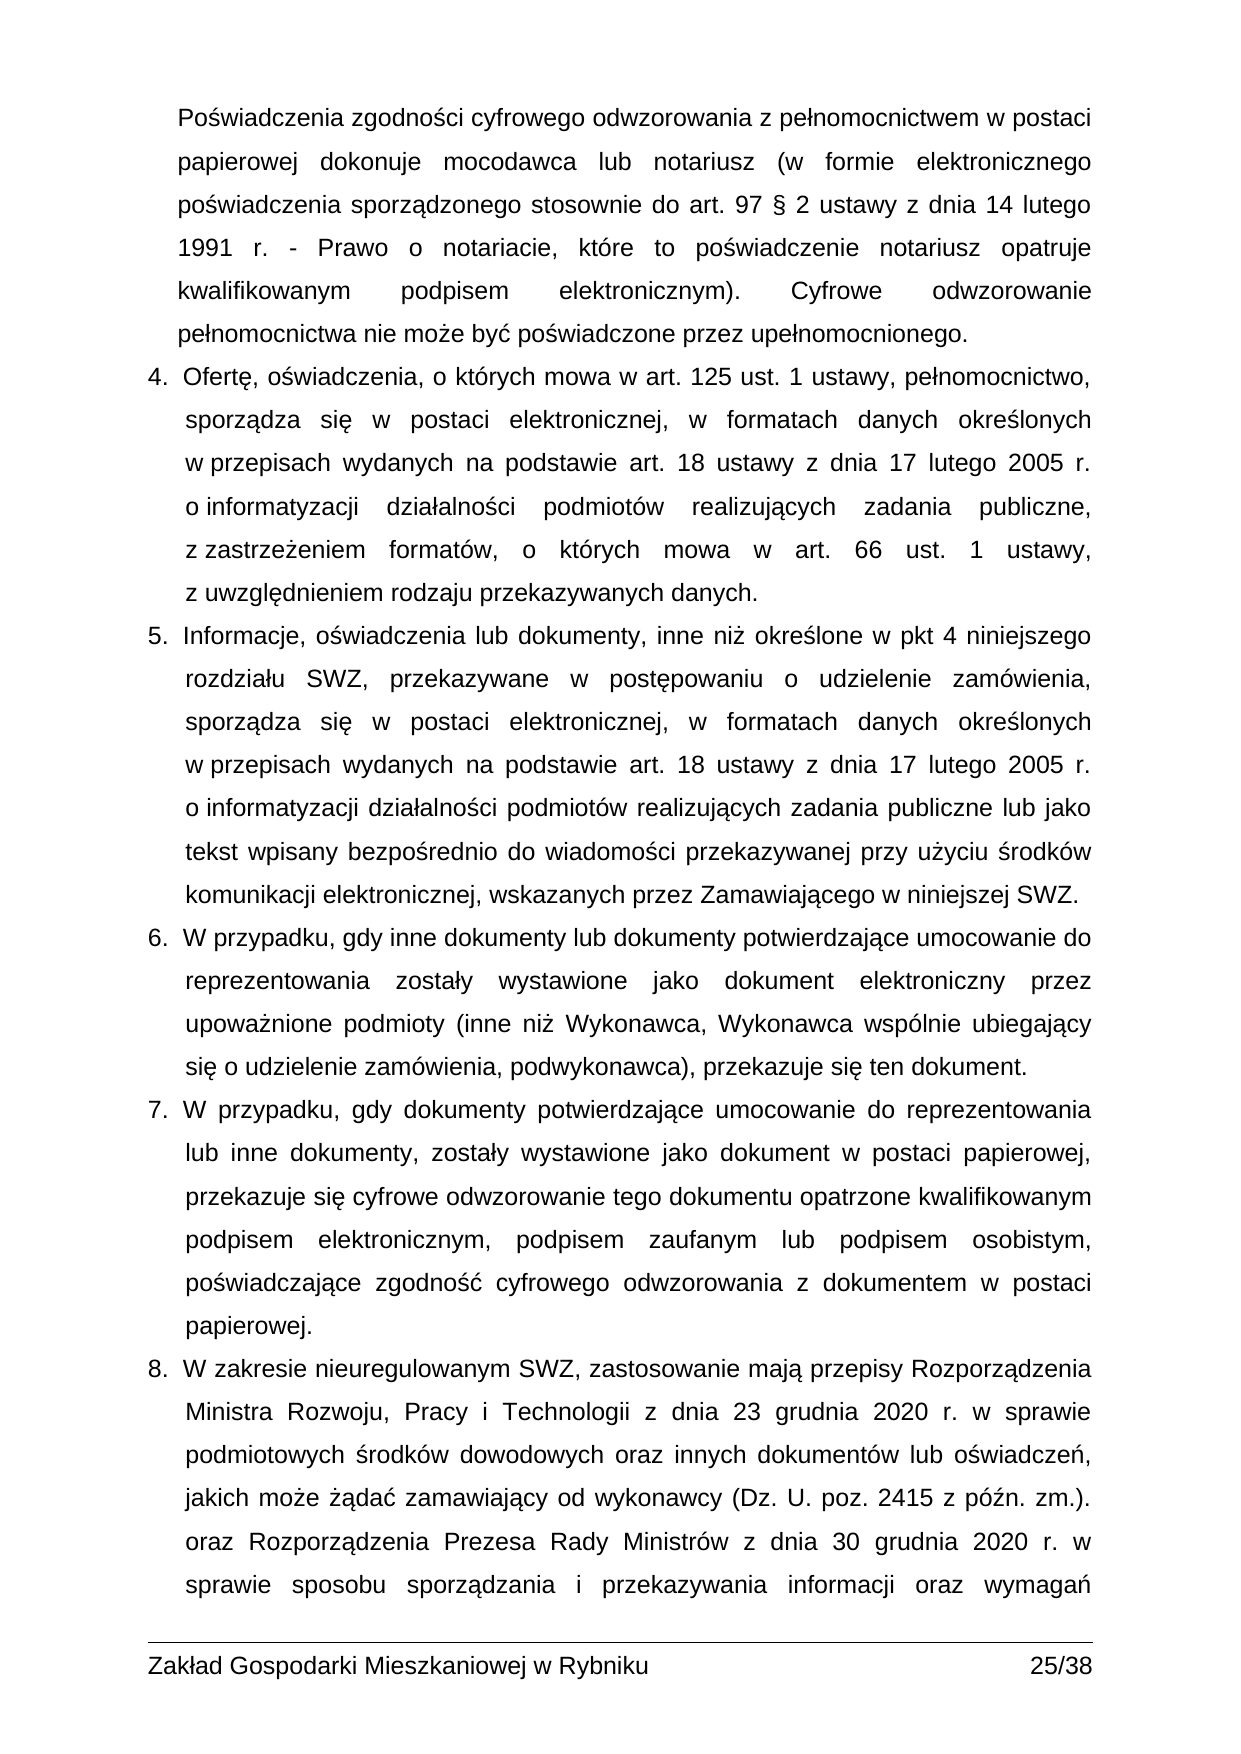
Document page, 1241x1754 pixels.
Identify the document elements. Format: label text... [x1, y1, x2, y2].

list W przypadku, gdy dokumenty potwierdzające umocowanie do reprezentowania lub inne dokumenty, zostały wystawione jako dokument w postaci papierowej, przekazuje się cyfrowe odwzorowanie tego dokumentu opatrzone kwalifikowanym podpisem elektronicznym, podpisem zaufanym lub podpisem osobistym, poświadczające zgodność cyfrowego odwzorowania z dokumentem w postaci papierowej. [148, 1095, 1093, 1340]
list Informacje, oświadczenia lub dokumenty, inne niż określone w pkt 4 niniejszego rozdziału SWZ, przekazywane w postępowaniu o udzielenie zamówienia, sporządza się w postaci elektronicznej, w formatach danych określonych w przepisach wydanych na podstawie art. 18 ustawy z dnia 17 lutego 2005 r. o informatyzacji działalności podmiotów realizujących zadania publiczne lub jako tekst wpisany bezpośrednio do wiadomości przekazywanej przy użyciu środków komunikacji elektronicznej, wskazanych przez Zamawiającego w niniejszej SWZ. [148, 621, 1093, 908]
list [148, 1354, 1093, 1598]
list W przypadku, gdy inne dokumenty lub dokumenty potwierdzające umocowanie do reprezentowania zostały wystawione jako dokument elektroniczny przez upoważnione podmioty (inne niż Wykonawca, Wykonawca wspólnie ubiegający się o udzielenie zamówienia, podwykonawca), przekazuje się ten dokument. [148, 923, 1093, 1081]
list Ofertę, oświadczenia, o których mowa w art. 125 ust. 1 ustawy, pełnomocnictwo, sporządza się w postaci elektronicznej, w formatach danych określonych w przepisach wydanych na podstawie art. 18 ustawy z dnia 17 lutego 2005 r. o informatyzacji działalności podmiotów realizujących zadania publiczne, z zastrzeżeniem formatów, o których mowa w art. 66 ust. 1 ustawy, z uwzględnieniem rodzaju przekazywanych danych. [148, 362, 1093, 607]
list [148, 103, 1093, 348]
